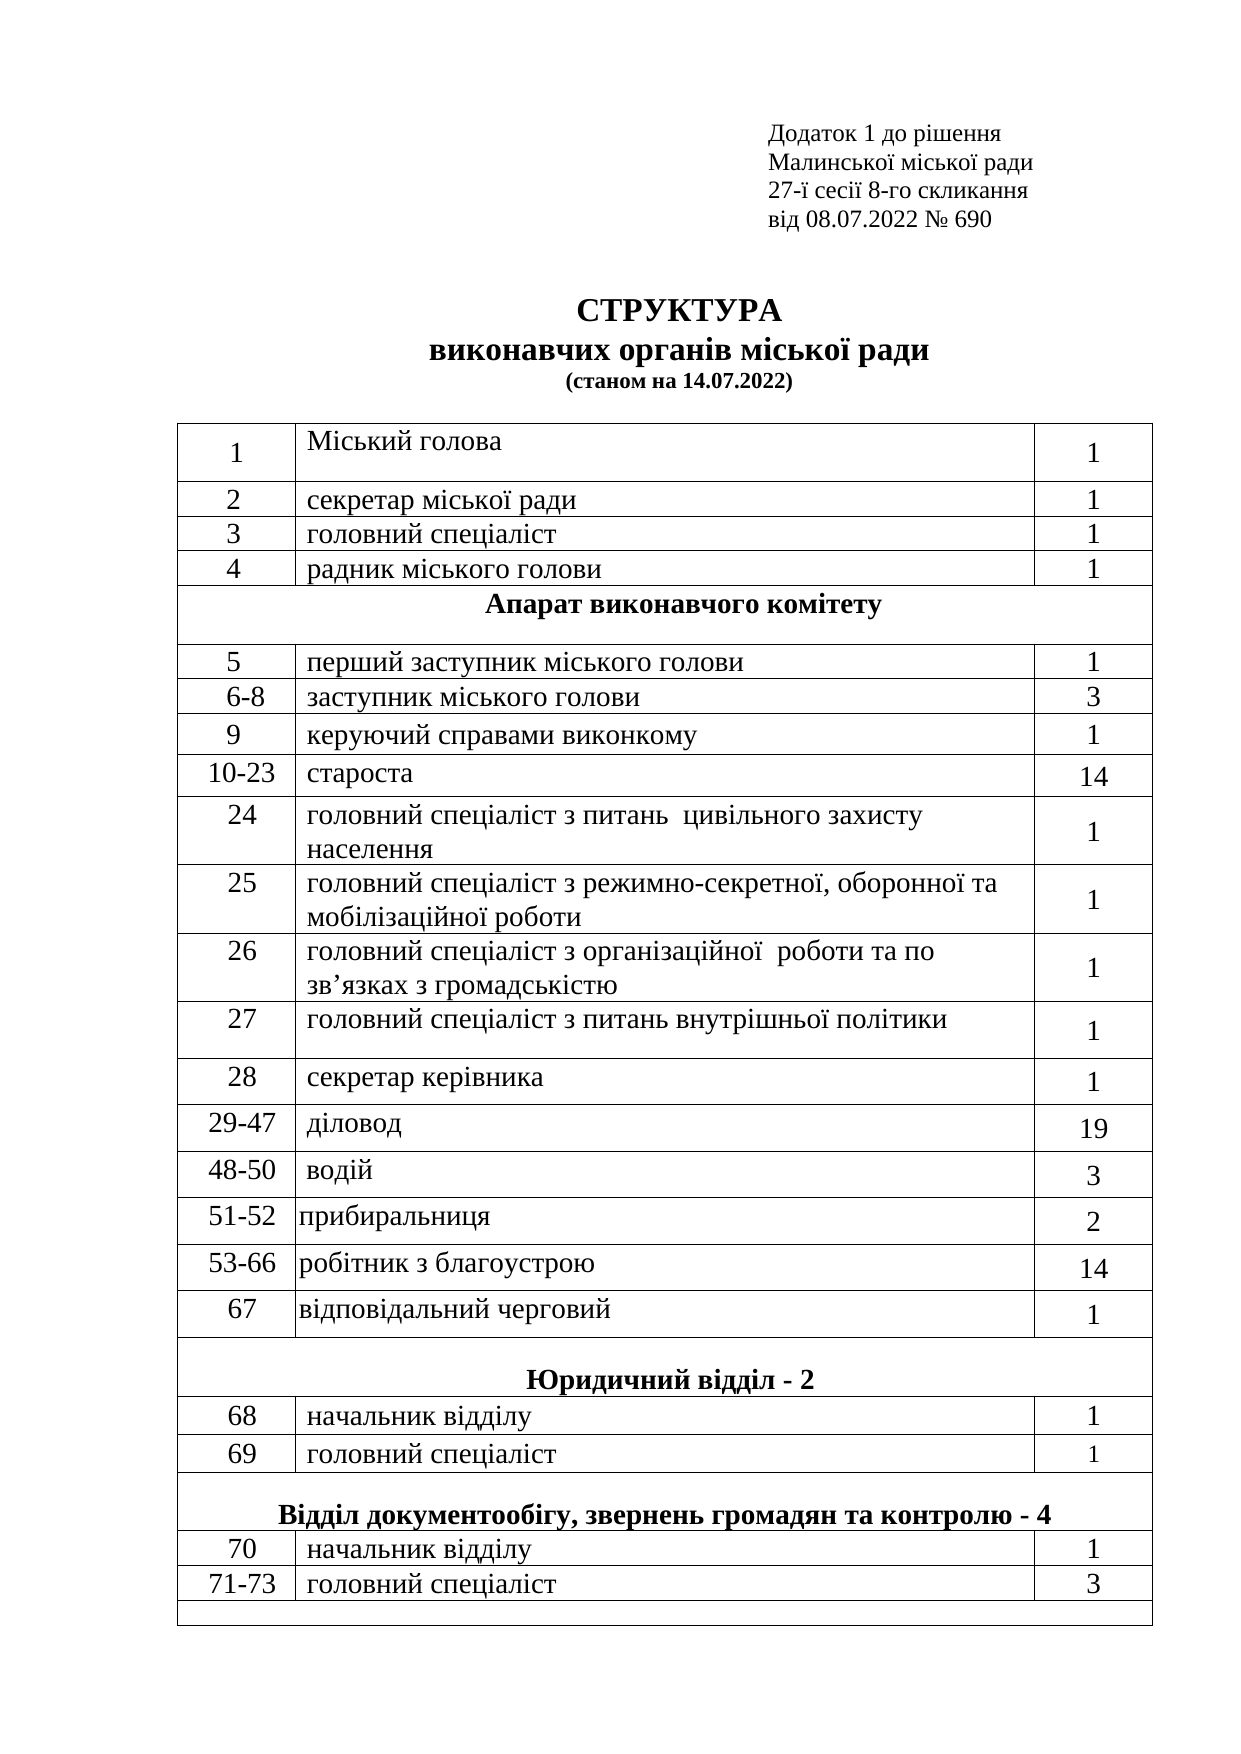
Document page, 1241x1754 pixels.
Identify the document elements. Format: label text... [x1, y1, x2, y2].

table_cell 1 [1035, 1059, 1152, 1104]
table_cell 10-23 [178, 755, 295, 796]
table_cell 9 [178, 714, 295, 754]
table_cell 3 [1035, 679, 1152, 713]
table_cell головний спеціаліст з режимно-секретної, оборонної та мобілізаційної роботи [296, 865, 1034, 932]
table_cell 26 [178, 934, 295, 1001]
table_cell секретар міської ради [296, 482, 1034, 516]
text Додаток 1 до рішення [768, 118, 1181, 147]
table_cell прибиральниця [296, 1198, 1034, 1244]
table_cell 3 [1035, 1566, 1152, 1599]
table_header 1 [178, 424, 295, 481]
table_cell 51-52 [178, 1198, 295, 1244]
table_header Міський голова [296, 424, 1034, 481]
table_cell головний спеціаліст [296, 1566, 1034, 1599]
table_cell радник міського голови [296, 551, 1034, 585]
table_cell головний спеціаліст з питань внутрішньої політики [296, 1002, 1034, 1058]
table_cell 67 [178, 1291, 295, 1337]
table_cell Відділ документообігу, звернень громадян та контролю - 4 [178, 1473, 1152, 1530]
table_cell 3 [178, 517, 295, 550]
table_cell 1 [1035, 645, 1152, 678]
table_cell 1 [1035, 714, 1152, 754]
table_cell 6-8 [178, 679, 295, 713]
table_cell 1 [1035, 1002, 1152, 1058]
table_cell 5 [178, 645, 295, 678]
table_cell 1 [1035, 934, 1152, 1001]
table_cell 4 [178, 551, 295, 585]
text (станом на 14.07.2022) [177, 367, 1181, 394]
table_cell 1 [1035, 1397, 1152, 1434]
table_cell начальник відділу [296, 1397, 1034, 1434]
table_cell Юридичний відділ - 2 [178, 1338, 1152, 1396]
table_cell 2 [1035, 1198, 1152, 1244]
table_cell відповідальний черговий [296, 1291, 1034, 1337]
table_cell заступник міського голови [296, 679, 1034, 713]
table_cell 29-47 [178, 1105, 295, 1151]
table_cell 53-66 [178, 1245, 295, 1290]
table_cell перший заступник міського голови [296, 645, 1034, 678]
table_cell начальник відділу [296, 1531, 1034, 1565]
table_cell керуючий справами виконкому [296, 714, 1034, 754]
table_cell 19 [1035, 1105, 1152, 1151]
table_cell 27 [178, 1002, 295, 1058]
table_cell 1 [1035, 797, 1152, 864]
table_cell 1 [1035, 517, 1152, 550]
table_cell головний спеціаліст з організаційної роботи та по зв’язках з громадськістю [296, 934, 1034, 1001]
table_cell 3 [1035, 1152, 1152, 1197]
table_header 1 [1035, 424, 1152, 481]
table_cell Апарат виконавчого комітету [178, 586, 1152, 643]
table_cell 2 [178, 482, 295, 516]
table_cell водій [296, 1152, 1034, 1197]
table_cell 14 [1035, 1245, 1152, 1290]
table_cell староста [296, 755, 1034, 796]
table_cell головний спеціаліст [296, 517, 1034, 550]
table_cell 14 [1035, 755, 1152, 796]
table_cell 69 [178, 1435, 295, 1472]
table_cell 25 [178, 865, 295, 932]
table_cell 1 [1035, 551, 1152, 585]
table_cell 70 [178, 1531, 295, 1565]
table_cell діловод [296, 1105, 1034, 1151]
table_cell 1 [1035, 1435, 1152, 1472]
text виконавчих органів міської ради [177, 329, 1181, 367]
table_cell 1 [1035, 482, 1152, 516]
table_cell 68 [178, 1397, 295, 1434]
table_cell 48-50 [178, 1152, 295, 1197]
table_cell 71-73 [178, 1566, 295, 1599]
table_cell робітник з благоустрою [296, 1245, 1034, 1290]
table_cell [178, 1601, 1152, 1624]
table_cell 1 [1035, 1531, 1152, 1565]
table_cell 1 [1035, 1291, 1152, 1337]
text СТРУКТУРА [177, 291, 1181, 329]
table_cell головний спеціаліст з питань цивільного захисту населення [296, 797, 1034, 864]
table_cell 28 [178, 1059, 295, 1104]
table_cell головний спеціаліст [296, 1435, 1034, 1472]
table_cell 24 [178, 797, 295, 864]
text Малинської міської ради 27-ї сесії 8-го скликання [768, 147, 1181, 204]
text від 08.07.2022 № 690 [768, 204, 1181, 233]
table_cell секретар керівника [296, 1059, 1034, 1104]
table_cell 1 [1035, 865, 1152, 932]
